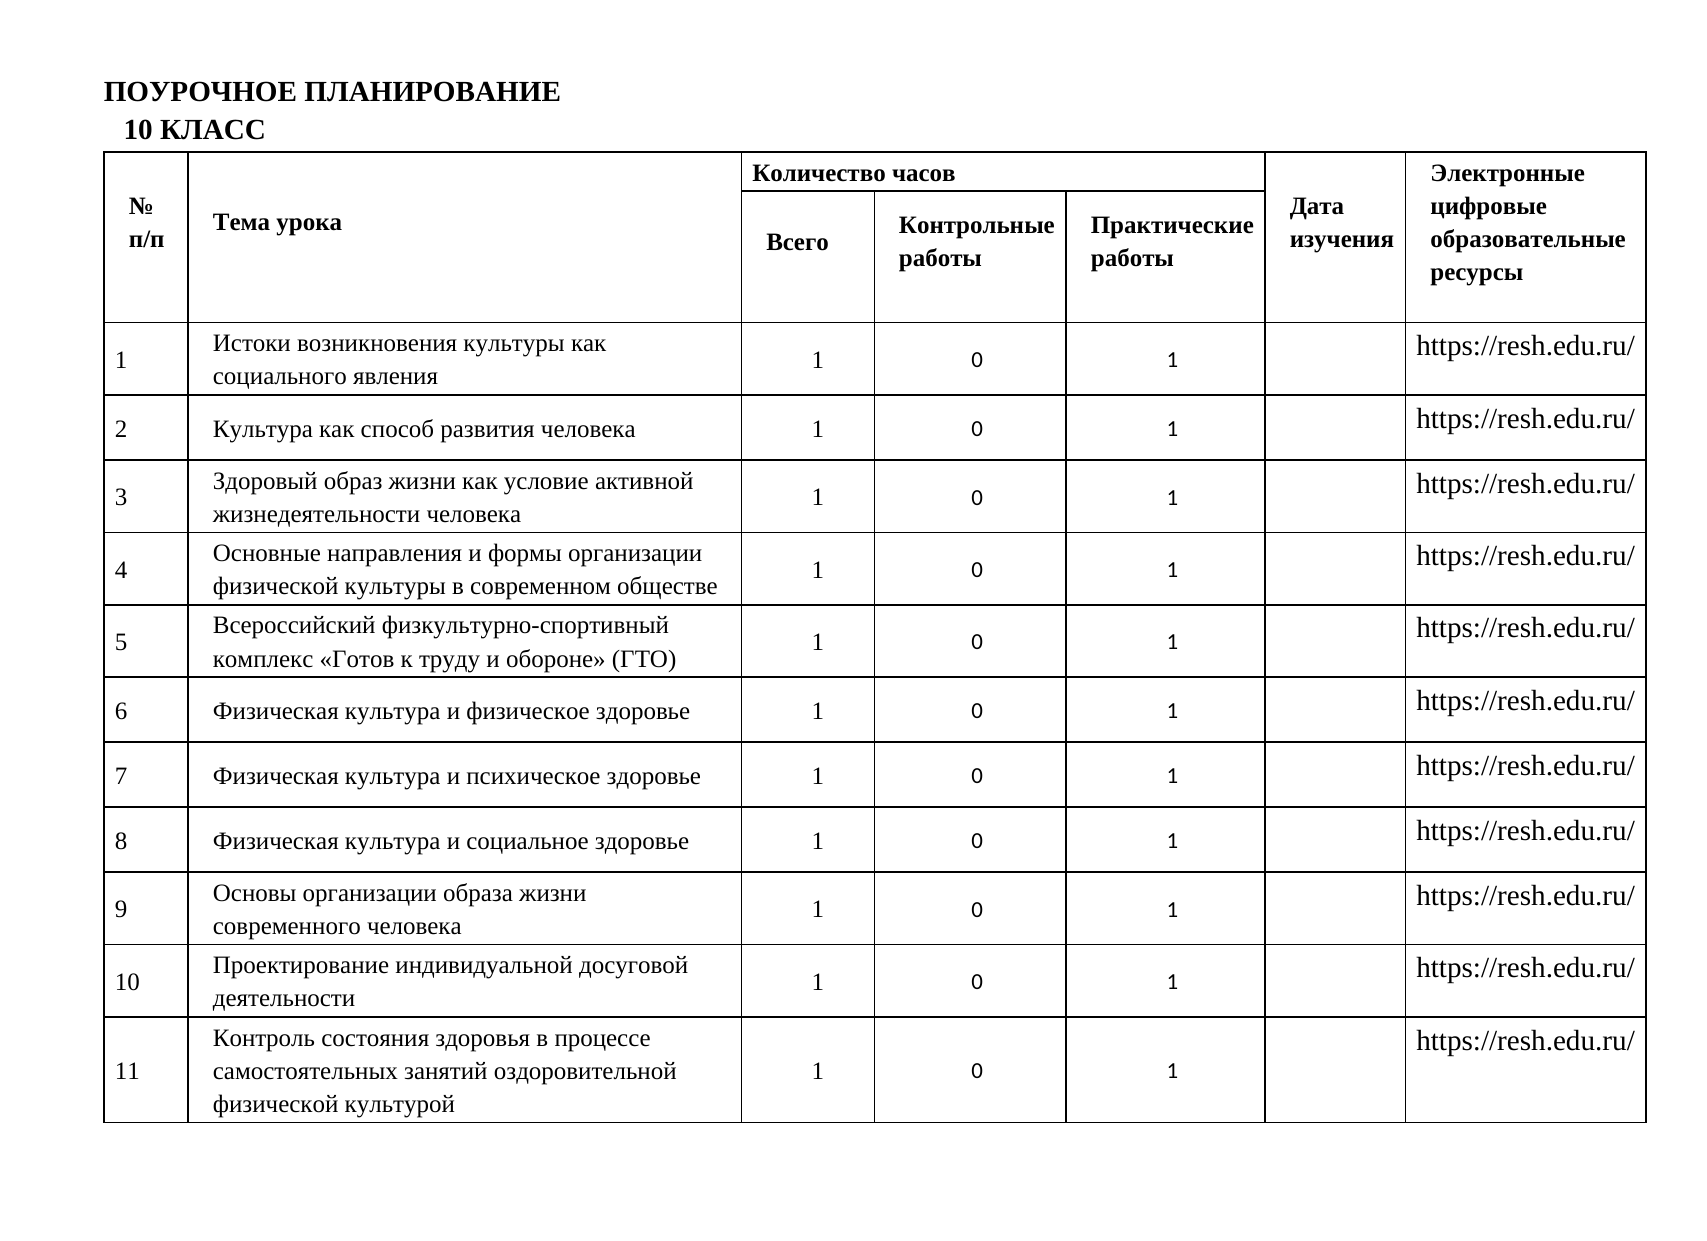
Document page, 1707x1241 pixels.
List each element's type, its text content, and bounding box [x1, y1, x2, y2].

table_cell 7 [105, 743, 187, 806]
table_cell https://resh.edu.ru/ [1406, 323, 1645, 394]
table_cell 1 [742, 606, 874, 676]
table_cell [1266, 945, 1405, 1016]
table_cell 4 [105, 533, 187, 604]
table_cell https://resh.edu.ru/ [1406, 945, 1645, 1016]
table_cell [1266, 1018, 1405, 1121]
table_cell [1266, 743, 1405, 806]
table_cell 0 [875, 945, 1065, 1016]
table_cell Практические работы [1067, 192, 1264, 322]
table_cell Основные направления и формы организации физической культуры в современном обществе [189, 533, 741, 604]
table_header № п/п [105, 153, 187, 322]
table_cell [1266, 808, 1405, 871]
table_cell 1 [1067, 945, 1264, 1016]
table_cell 0 [875, 533, 1065, 604]
table_cell 0 [875, 1018, 1065, 1121]
table_cell 1 [1067, 678, 1264, 741]
table_cell Культура как способ развития человека [189, 396, 741, 459]
table_cell 0 [875, 743, 1065, 806]
table_cell 0 [875, 323, 1065, 394]
table_cell 0 [875, 808, 1065, 871]
table_cell [1266, 533, 1405, 604]
table_cell [1266, 873, 1405, 944]
table_cell 1 [1067, 808, 1264, 871]
table_cell [1266, 606, 1405, 676]
table_cell 1 [1067, 323, 1264, 394]
table_cell 1 [742, 743, 874, 806]
table_cell https://resh.edu.ru/ [1406, 743, 1645, 806]
table_cell 8 [105, 808, 187, 871]
table_cell Контрольные работы [875, 192, 1065, 322]
table_cell 2 [105, 396, 187, 459]
table_cell 1 [742, 1018, 874, 1121]
table_cell 0 [875, 678, 1065, 741]
table_cell 1 [1067, 533, 1264, 604]
table_cell 1 [742, 808, 874, 871]
table_cell 10 [105, 945, 187, 1016]
table_header Тема урока [189, 153, 741, 322]
table_cell Основы организации образа жизни современного человека [189, 873, 741, 944]
table_cell 0 [875, 606, 1065, 676]
table_cell Физическая культура и психическое здоровье [189, 743, 741, 806]
table_cell https://resh.edu.ru/ [1406, 533, 1645, 604]
text ПОУРОЧНОЕ ПЛАНИРОВАНИЕ [103, 74, 1618, 107]
table_cell 1 [742, 396, 874, 459]
table_cell 1 [742, 461, 874, 531]
table_cell Всего [742, 192, 874, 322]
table_cell Проектирование индивидуальной досуговой деятельности [189, 945, 741, 1016]
table_cell Физическая культура и физическое здоровье [189, 678, 741, 741]
table_header Количество часов [742, 153, 1264, 190]
table_cell https://resh.edu.ru/ [1406, 396, 1645, 459]
table_cell 1 [1067, 1018, 1264, 1121]
table_cell Физическая культура и социальное здоровье [189, 808, 741, 871]
table_cell 5 [105, 606, 187, 676]
table_cell [1266, 323, 1405, 394]
table_cell https://resh.edu.ru/ [1406, 461, 1645, 531]
table_cell 1 [1067, 606, 1264, 676]
table_cell Всероссийский физкультурно-спортивный комплекс «Готов к труду и обороне» (ГТО) [189, 606, 741, 676]
table_cell https://resh.edu.ru/ [1406, 873, 1645, 944]
table_cell https://resh.edu.ru/ [1406, 678, 1645, 741]
table_cell 3 [105, 461, 187, 531]
table_header Дата изучения [1266, 153, 1405, 322]
table_cell Истоки возникновения культуры как социального явления [189, 323, 741, 394]
table_cell 1 [742, 323, 874, 394]
table_cell 1 [1067, 873, 1264, 944]
table_cell Здоровый образ жизни как условие активной жизнедеятельности человека [189, 461, 741, 531]
table_cell 1 [105, 323, 187, 394]
table_cell 1 [1067, 743, 1264, 806]
table_cell 1 [742, 533, 874, 604]
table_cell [1406, 1018, 1645, 1121]
table_cell 0 [875, 873, 1065, 944]
table_cell 1 [1067, 461, 1264, 531]
table_cell https://resh.edu.ru/ [1406, 606, 1645, 676]
table_cell 1 [742, 873, 874, 944]
table_cell [1266, 678, 1405, 741]
table_cell [1266, 461, 1405, 531]
table_cell 11 [105, 1018, 187, 1121]
table_cell 1 [742, 945, 874, 1016]
table_cell 1 [742, 678, 874, 741]
table_cell https://resh.edu.ru/ [1406, 808, 1645, 871]
table_cell [1266, 396, 1405, 459]
table_cell 0 [875, 461, 1065, 531]
table_cell 0 [875, 396, 1065, 459]
table_header Электронные цифровые образовательные ресурсы [1406, 153, 1645, 322]
table_cell Контроль состояния здоровья в процессе самостоятельных занятий оздоровительной физической культурой [189, 1018, 741, 1121]
table_cell 9 [105, 873, 187, 944]
table_cell 6 [105, 678, 187, 741]
table_cell 1 [1067, 396, 1264, 459]
text 10 КЛАСС [116, 112, 1618, 146]
